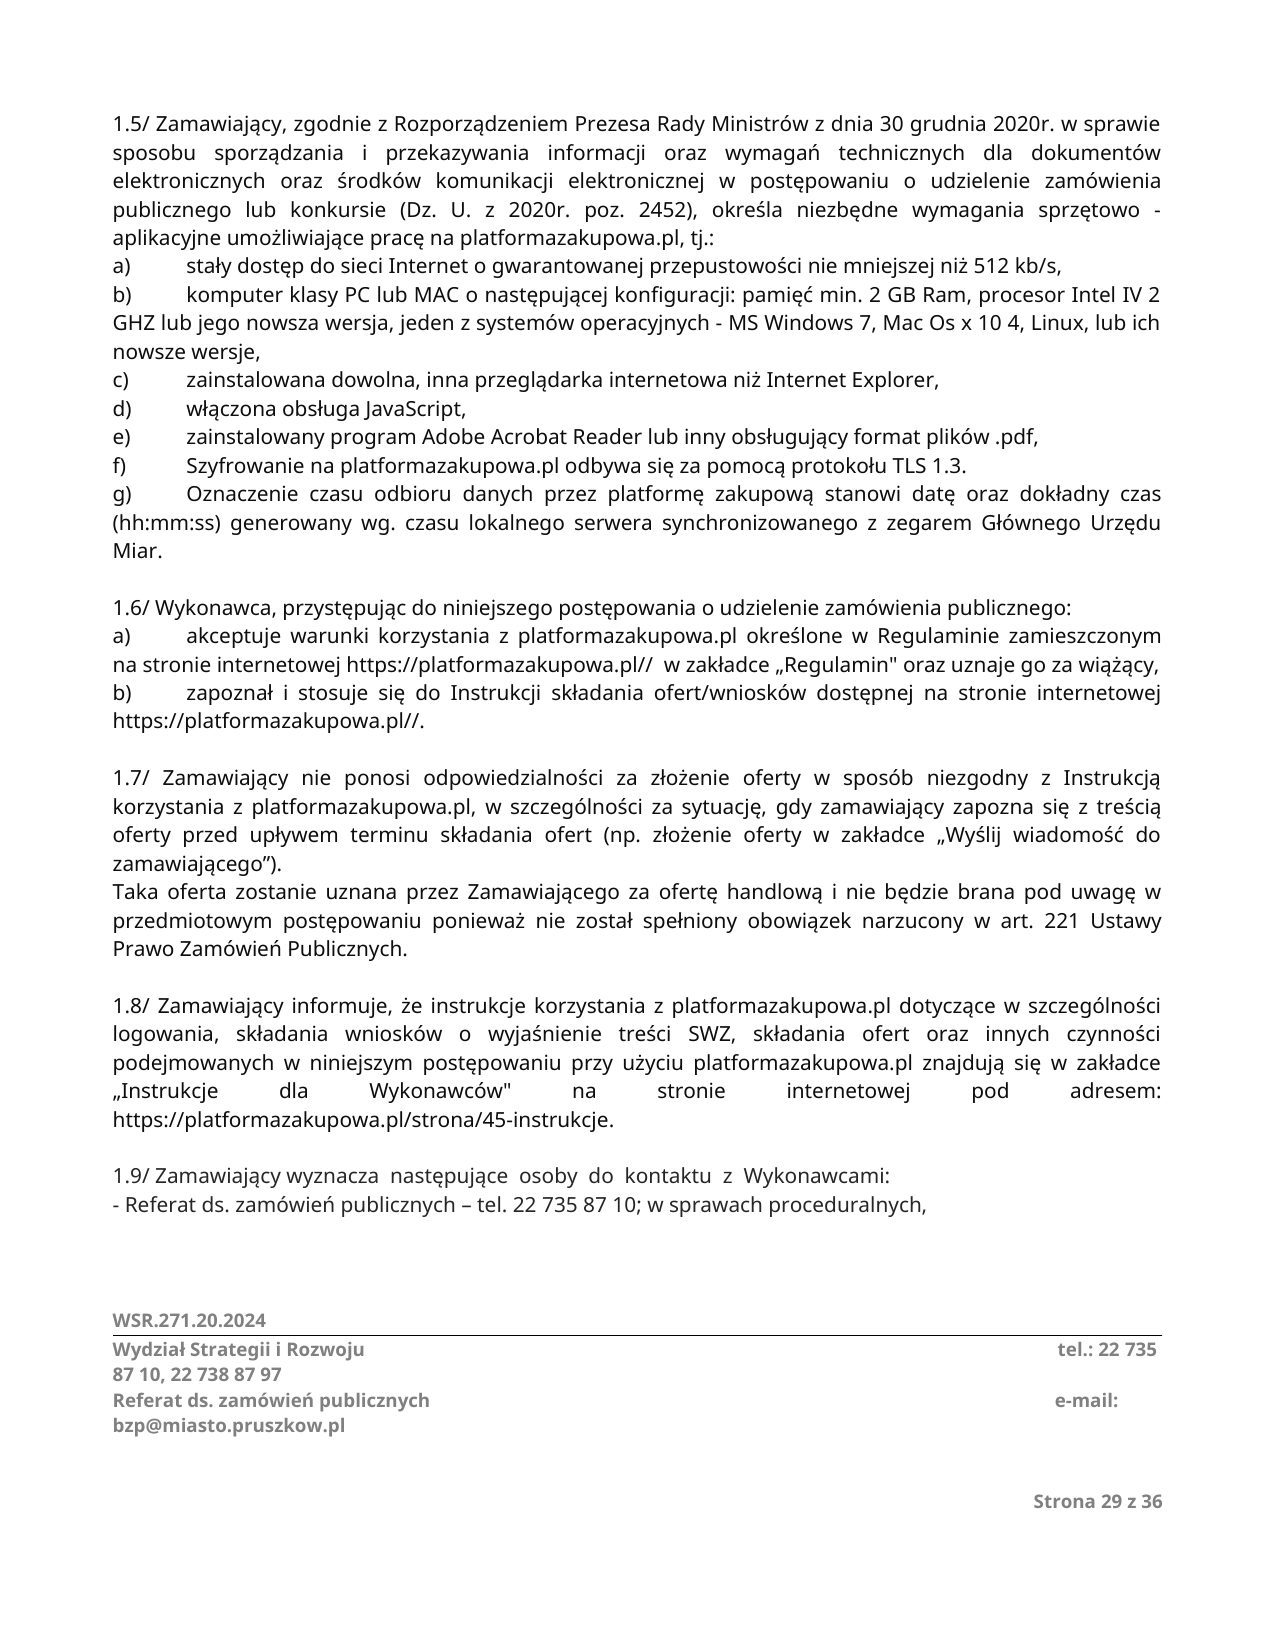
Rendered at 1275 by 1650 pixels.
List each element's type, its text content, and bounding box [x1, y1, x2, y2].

text 1.7/ Zamawiający nie ponosi odpowiedzialności za złożenie oferty w sposób niezgodny z Instrukcją korzystania z platformazakupowa.pl, w szczególności za sytuację, gdy zamawiający zapozna się z treścią oferty przed upływem terminu składania ofert (np. złożenie oferty w zakładce „Wyślij wiadomość do zamawiającego”). [112, 763, 1162, 877]
text a) stały dostęp do sieci Internet o gwarantowanej przepustowości nie mniejszej niż 512 kb/s, [112, 252, 1162, 280]
text 1.8/ Zamawiający informuje, że instrukcje korzystania z platformazakupowa.pl dotyczące w szczególności logowania, składania wniosków o wyjaśnienie treści SWZ, składania ofert oraz innych czynności podejmowanych w niniejszym postępowaniu przy użyciu platformazakupowa.pl znajdują się w zakładce „Instrukcje dla Wykonawców" na stronie internetowej pod adresem: https://platformazakupowa.pl/strona/45-instrukcje. [112, 991, 1162, 1133]
text 1.5/ Zamawiający, zgodnie z Rozporządzeniem Prezesa Rady Ministrów z dnia 30 grudnia 2020r. w sprawie sposobu sporządzania i przekazywania informacji oraz wymagań technicznych dla dokumentów elektronicznych oraz środków komunikacji elektronicznej w postępowaniu o udzielenie zamówienia publicznego lub konkursie (Dz. U. z 2020r. poz. 2452), określa niezbędne wymagania sprzętowo - aplikacyjne umożliwiające pracę na platformazakupowa.pl, tj.: [112, 109, 1162, 252]
text c) zainstalowana dowolna, inna przeglądarka internetowa niż Internet Explorer, [112, 365, 1162, 394]
text e) zainstalowany program Adobe Acrobat Reader lub inny obsługujący format plików .pdf, [112, 422, 1162, 451]
text b) komputer klasy PC lub MAC o następującej konfiguracji: pamięć min. 2 GB Ram, procesor Intel IV 2 GHZ lub jego nowsza wersja, jeden z systemów operacyjnych - MS Windows 7, Mac Os x 10 4, Linux, lub ich nowsze wersje, [112, 280, 1162, 365]
text 1.6/ Wykonawca, przystępując do niniejszego postępowania o udzielenie zamówienia publicznego: [112, 593, 1162, 621]
text Taka oferta zostanie uznana przez Zamawiającego za ofertę handlową i nie będzie brana pod uwagę w przedmiotowym postępowaniu ponieważ nie został spełniony obowiązek narzucony w art. 221 Ustawy Prawo Zamówień Publicznych. [112, 877, 1162, 963]
text b) zapoznał i stosuje się do Instrukcji składania ofert/wniosków dostępnej na stronie internetowej https://platformazakupowa.pl//. [112, 678, 1162, 735]
text g) Oznaczenie czasu odbioru danych przez platformę zakupową stanowi datę oraz dokładny czas (hh:mm:ss) generowany wg. czasu lokalnego serwera synchronizowanego z zegarem Głównego Urzędu Miar. [112, 479, 1162, 564]
text d) włączona obsługa JavaScript, [112, 394, 1162, 422]
text 1.9/ Zamawiający wyznacza następujące osoby do kontaktu z Wykonawcami: [112, 1162, 1162, 1190]
text a) akceptuje warunki korzystania z platformazakupowa.pl określone w Regulaminie zamieszczonym na stronie internetowej https://platformazakupowa.pl// w zakładce „Regulamin" oraz uznaje go za wiążący, [112, 621, 1162, 678]
text - Referat ds. zamówień publicznych – tel. 22 735 87 10; w sprawach proceduralnych, [112, 1190, 1162, 1218]
text f) Szyfrowanie na platformazakupowa.pl odbywa się za pomocą protokołu TLS 1.3. [112, 451, 1162, 479]
